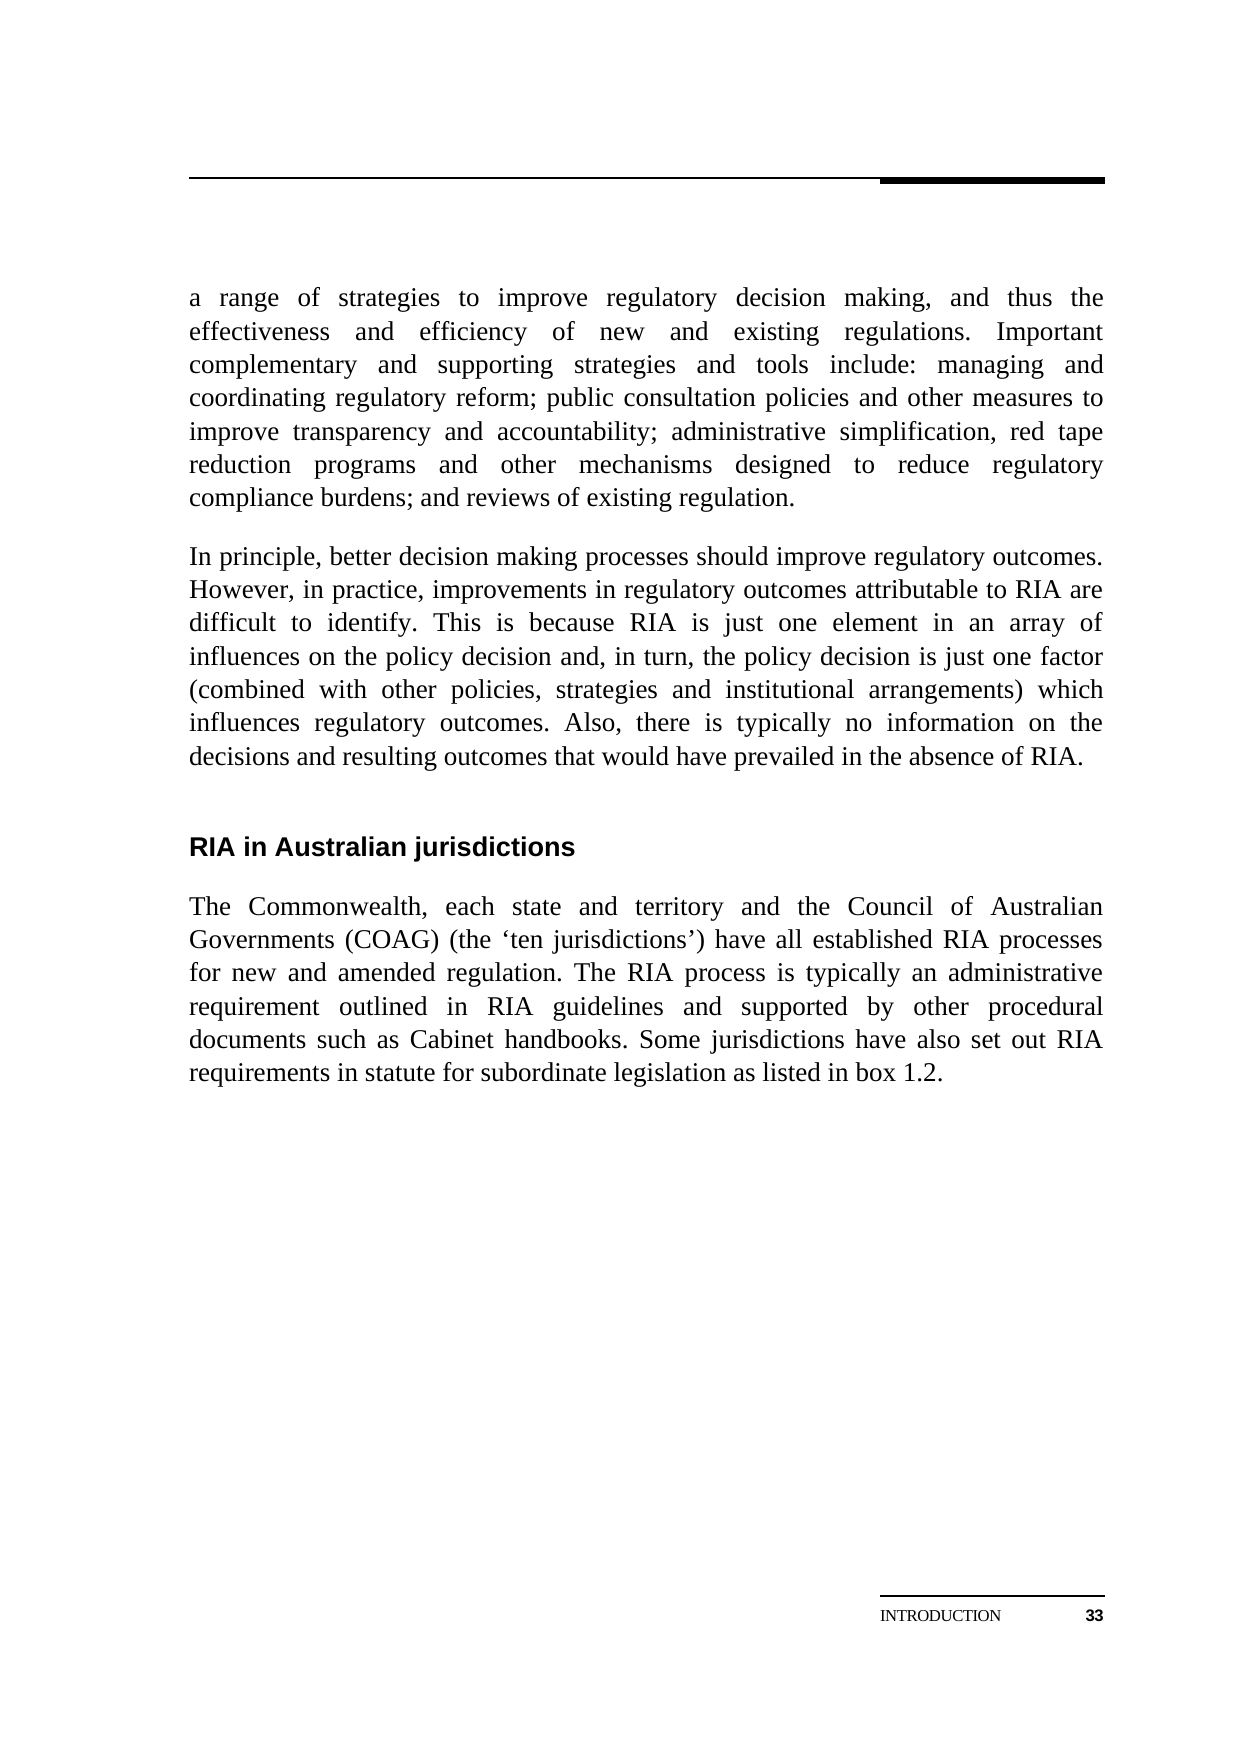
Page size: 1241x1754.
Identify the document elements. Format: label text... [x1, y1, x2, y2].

text The Commonwealth, each state and territory and the Council of Australian Governments (COAG) (the ‘ten jurisdictions’) have all established RIA processes for new and amended regulation. The RIA process is typically an administrative requirement outlined in RIA guidelines and supported by other procedural documents such as Cabinet handbooks. Some jurisdictions have also set out RIA requirements in statute for subordinate legislation as listed in box 1.2. [189, 888, 1104, 1088]
subtitle RIA in Australian jurisdictions [189, 829, 1104, 863]
text In principle, better decision making processes should improve regulatory outcomes. However, in practice, improvements in regulatory outcomes attributable to RIA are difficult to identify. This is because RIA is just one element in an array of influences on the policy decision and, in turn, the policy decision is just one factor (combined with other policies, strategies and institutional arrangements) which influences regulatory outcomes. Also, there is typically no information on the decisions and resulting outcomes that would have prevailed in the absence of RIA. [189, 538, 1104, 771]
